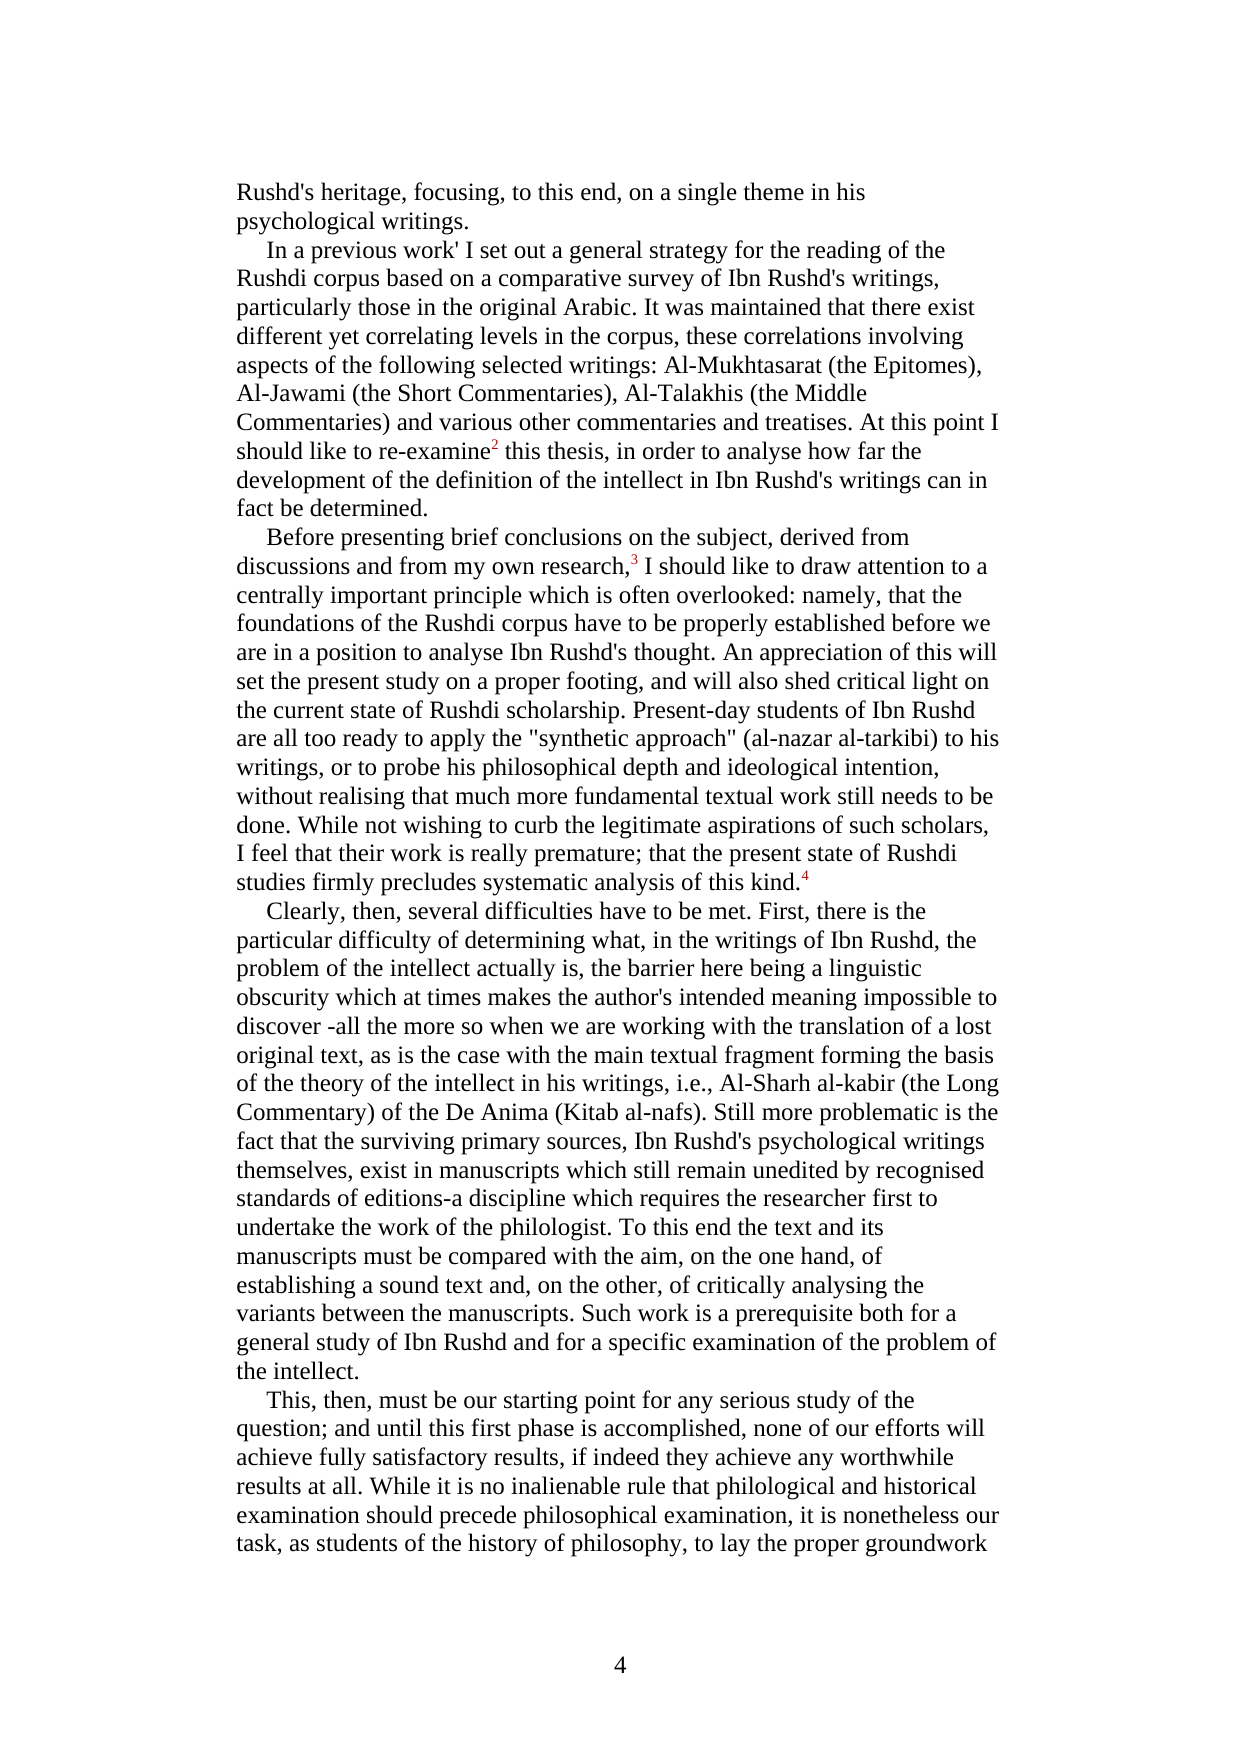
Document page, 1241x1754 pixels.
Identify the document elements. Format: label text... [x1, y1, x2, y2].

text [236, 177, 1004, 235]
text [236, 1385, 1004, 1557]
text In a previous work' I set out a general strategy for the reading of the Rushdi corpus based on a comparative survey of Ibn Rushd's writings, particularly those in the original Arabic. It was maintained that there exist different yet correlating levels in the corpus, these correlations involving aspects of the following selected writings: Al-Mukhtasarat (the Epitomes), Al-Jawami (the Short Commentaries), Al-Talakhis (the Middle Commentaries) and various other commentaries and treatises. At this point I should like to re-examine2 this thesis, in order to analyse how far the development of the definition of the intellect in Ibn Rushd's writings can in fact be determined. [236, 235, 1004, 522]
text Clearly, then, several difficulties have to be met. First, there is the particular difficulty of determining what, in the writings of Ibn Rushd, the problem of the intellect actually is, the barrier here being a linguistic obscurity which at times makes the author's intended meaning impossible to discover -all the more so when we are working with the translation of a lost original text, as is the case with the main textual fragment forming the basis of the theory of the intellect in his writings, i.e., Al-Sharh al-kabir (the Long Commentary) of the De Anima (Kitab al-nafs). Still more problematic is the fact that the surviving primary sources, Ibn Rushd's psychological writings themselves, exist in manuscripts which still remain unedited by recognised standards of editions-a discipline which requires the researcher first to undertake the work of the philologist. To this end the text and its manuscripts must be compared with the aim, on the one hand, of establishing a sound text and, on the other, of critically analysing the variants between the manuscripts. Such work is a prerequisite both for a general study of Ibn Rushd and for a specific examination of the problem of the intellect. [236, 896, 1004, 1385]
text Before presenting brief conclusions on the subject, derived from discussions and from my own research,3 I should like to draw attention to a centrally important principle which is often overlooked: namely, that the foundations of the Rushdi corpus have to be properly established before we are in a position to analyse Ibn Rushd's thought. An appreciation of this will set the present study on a proper footing, and will also shed critical light on the current state of Rushdi scholarship. Present-day students of Ibn Rushd are all too ready to apply the "synthetic approach" (al-nazar al-tarkibi) to his writings, or to probe his philosophical depth and ideological intention, without realising that much more fundamental textual work still needs to be done. While not wishing to curb the legitimate aspirations of such scholars, I feel that their work is really premature; that the present state of Rushdi studies firmly precludes systematic analysis of this kind.4 [236, 522, 1004, 896]
